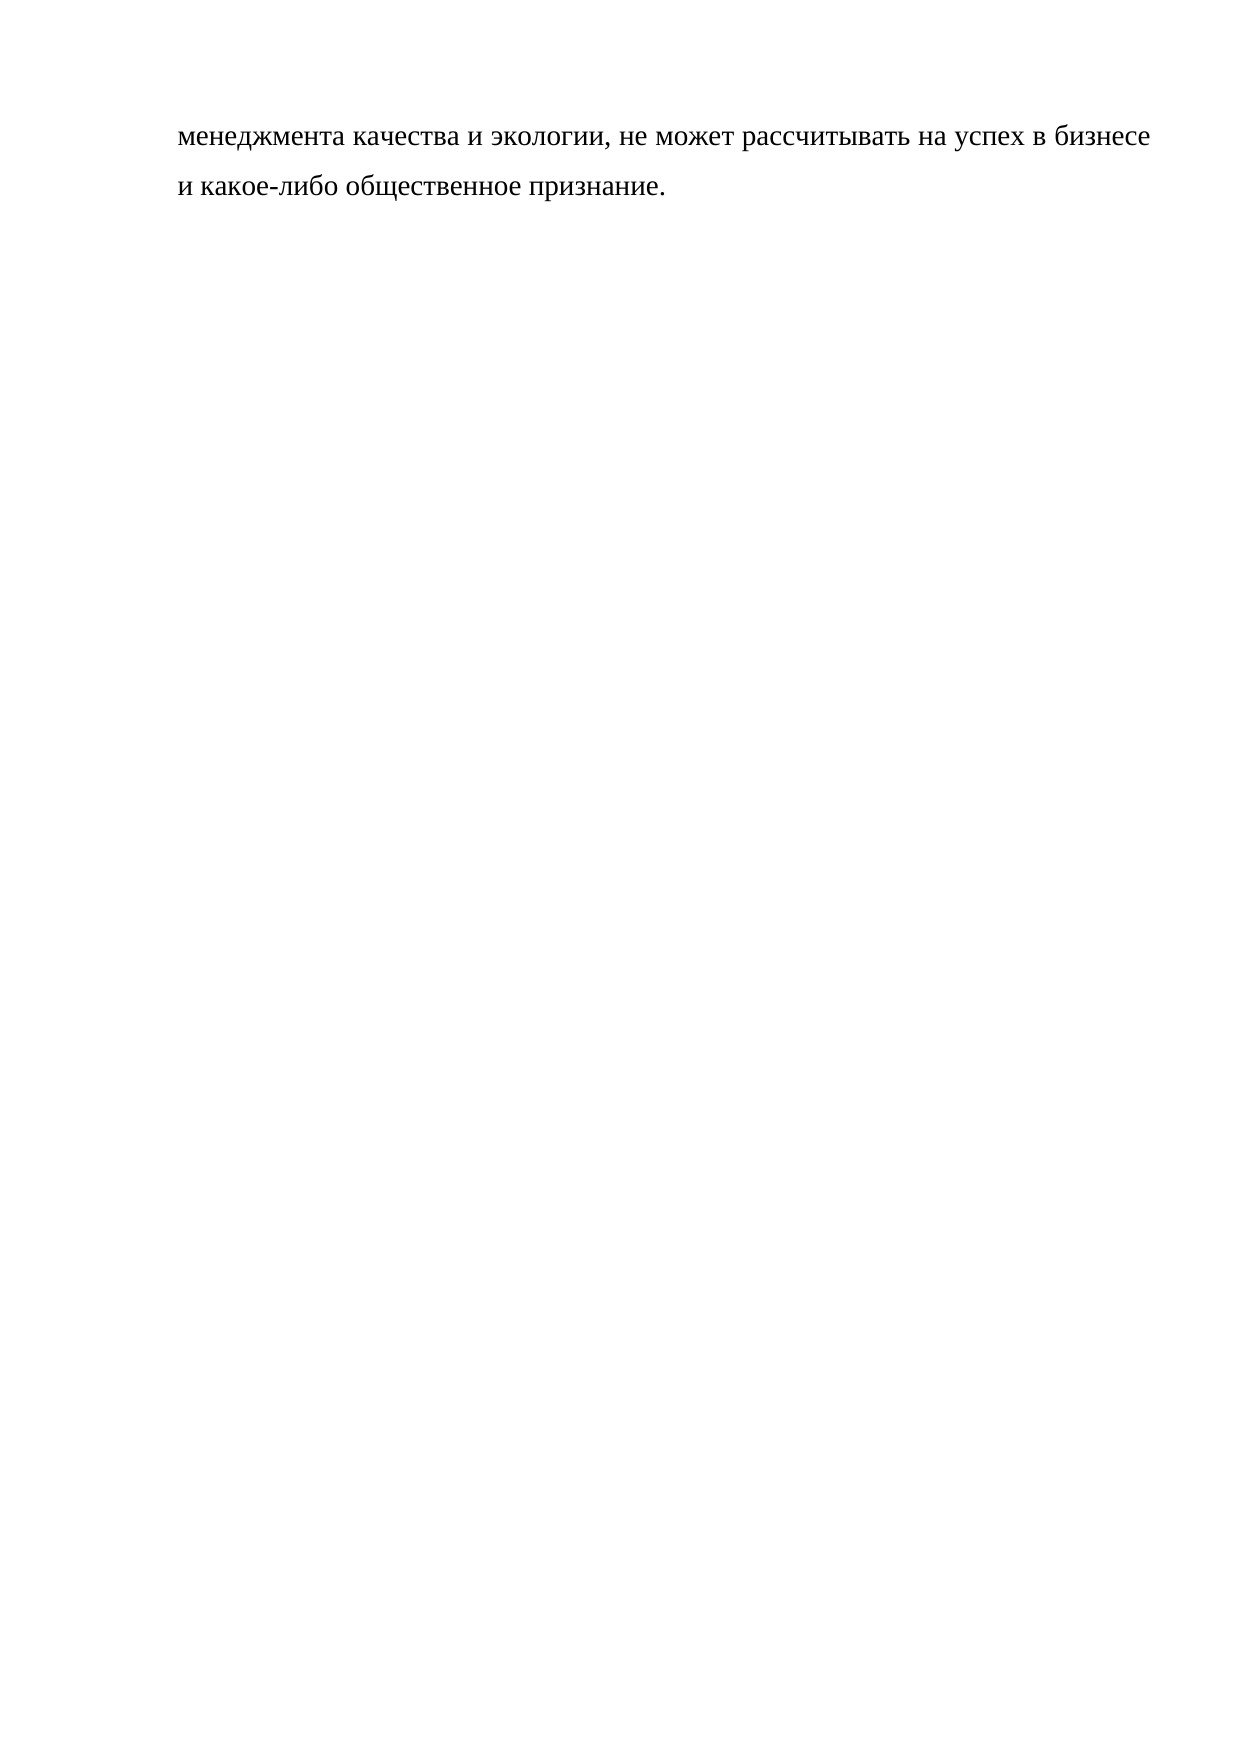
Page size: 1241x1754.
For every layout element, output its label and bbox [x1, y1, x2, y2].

text [177, 118, 1152, 202]
